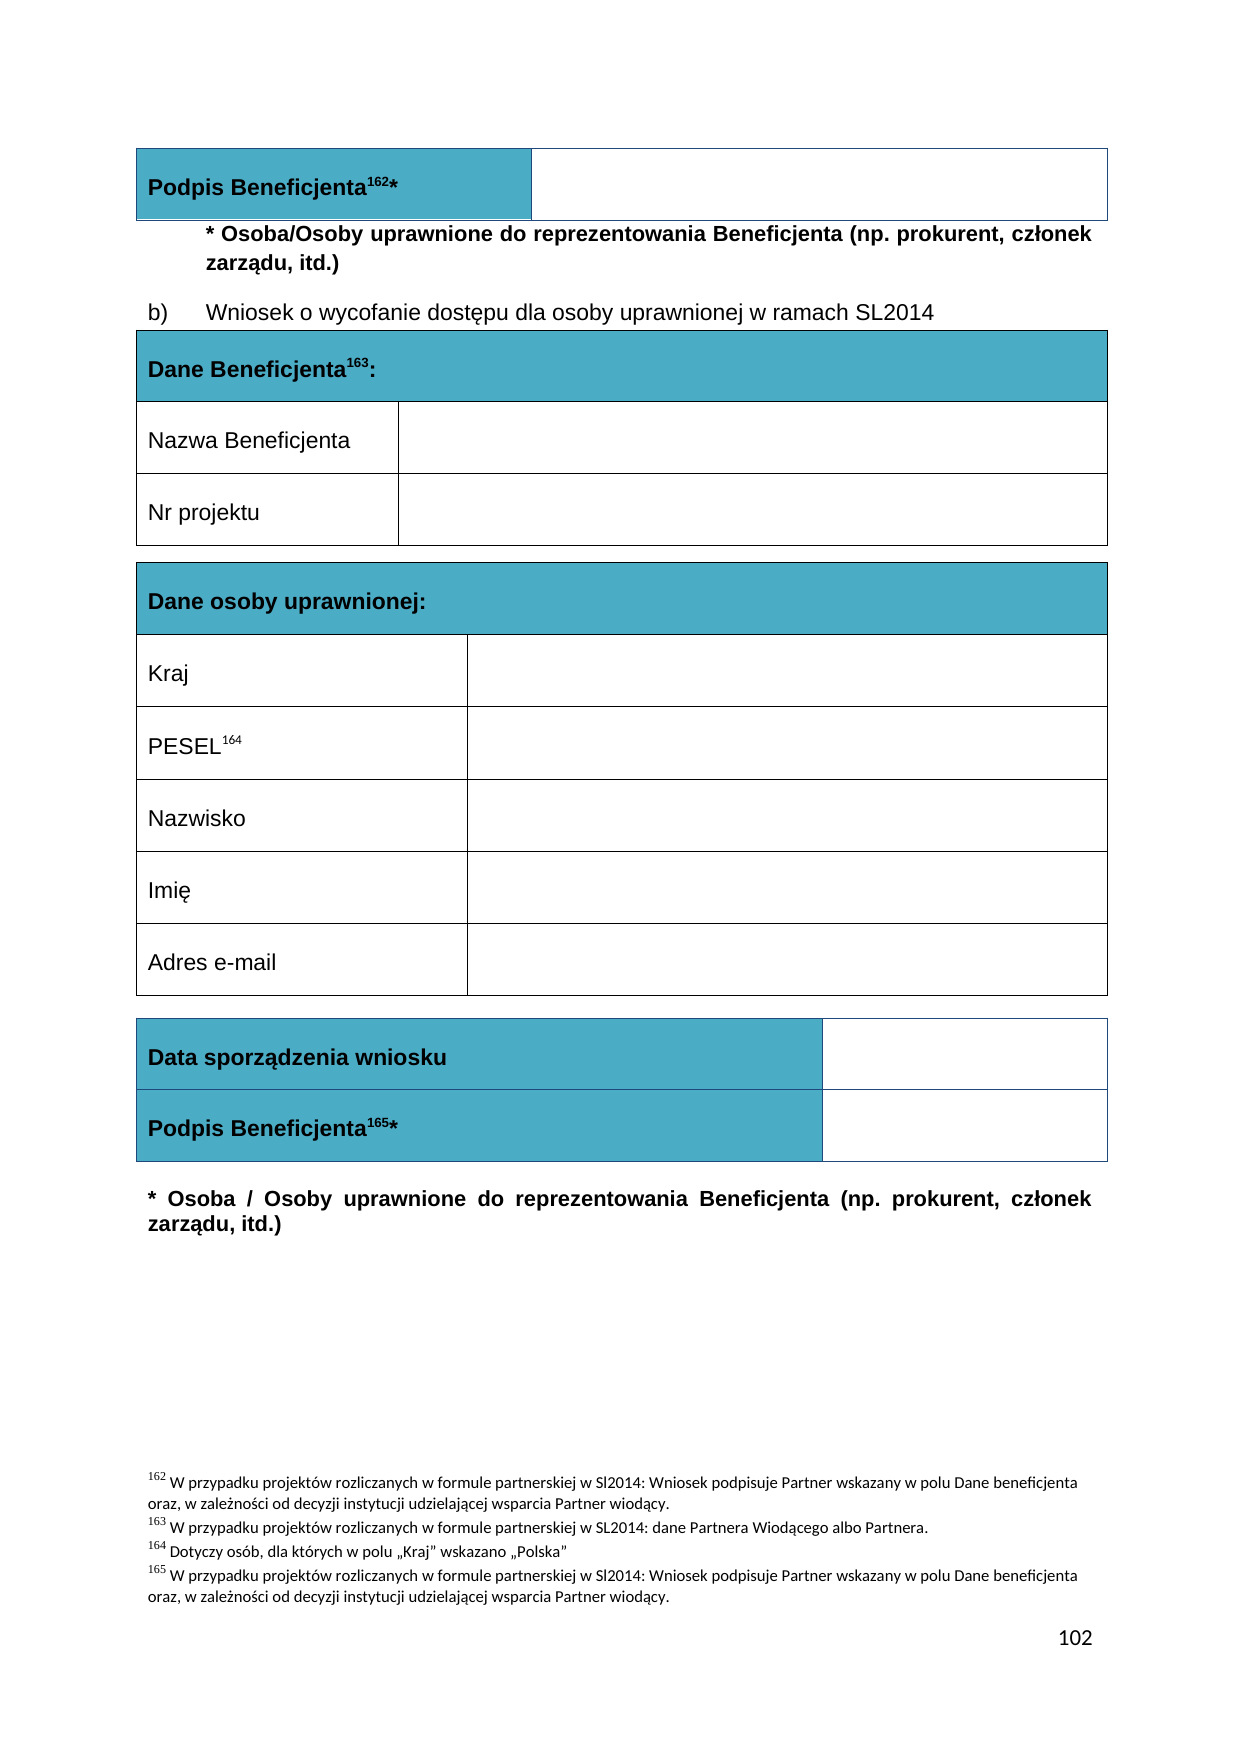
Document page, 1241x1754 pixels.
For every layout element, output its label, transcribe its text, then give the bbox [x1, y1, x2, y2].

table_cell [823, 1090, 1107, 1161]
table_cell Podpis Beneficjenta* [137, 149, 531, 219]
table_header Data sporządzenia wniosku [137, 1019, 822, 1089]
table_cell Kraj [137, 635, 467, 706]
table_cell Nazwisko [137, 780, 467, 851]
table_cell Adres e-mail [137, 924, 467, 994]
table_header Dane Beneficjenta: [137, 331, 1107, 401]
table_header Dane osoby uprawnionej: [137, 563, 1107, 634]
table_cell [399, 402, 1107, 473]
table_cell [468, 852, 1107, 923]
table_cell Imię [137, 852, 467, 923]
table_cell Nazwa Beneficjenta [137, 402, 398, 473]
table_cell Nr projektu [137, 474, 398, 545]
table_header [823, 1019, 1107, 1089]
table_cell [468, 635, 1107, 706]
table_cell [468, 780, 1107, 851]
table_cell Podpis Beneficjenta* [137, 1090, 822, 1161]
table_cell [468, 707, 1107, 779]
table_cell [399, 474, 1107, 545]
table_cell PESEL [137, 707, 467, 779]
table_cell [468, 924, 1107, 994]
list Wniosek o wycofanie dostępu dla osoby uprawnionej w ramach SL2014 [148, 299, 1092, 326]
table_cell [532, 149, 1107, 219]
text * Osoba / Osoby uprawnione do reprezentowania Beneficjenta (np. prokurent, członek zarządu, itd.) [148, 1186, 1092, 1236]
text * Osoba/Osoby uprawnione do reprezentowania Beneficjenta (np. prokurent, członek zarządu, itd.) [206, 221, 1092, 275]
